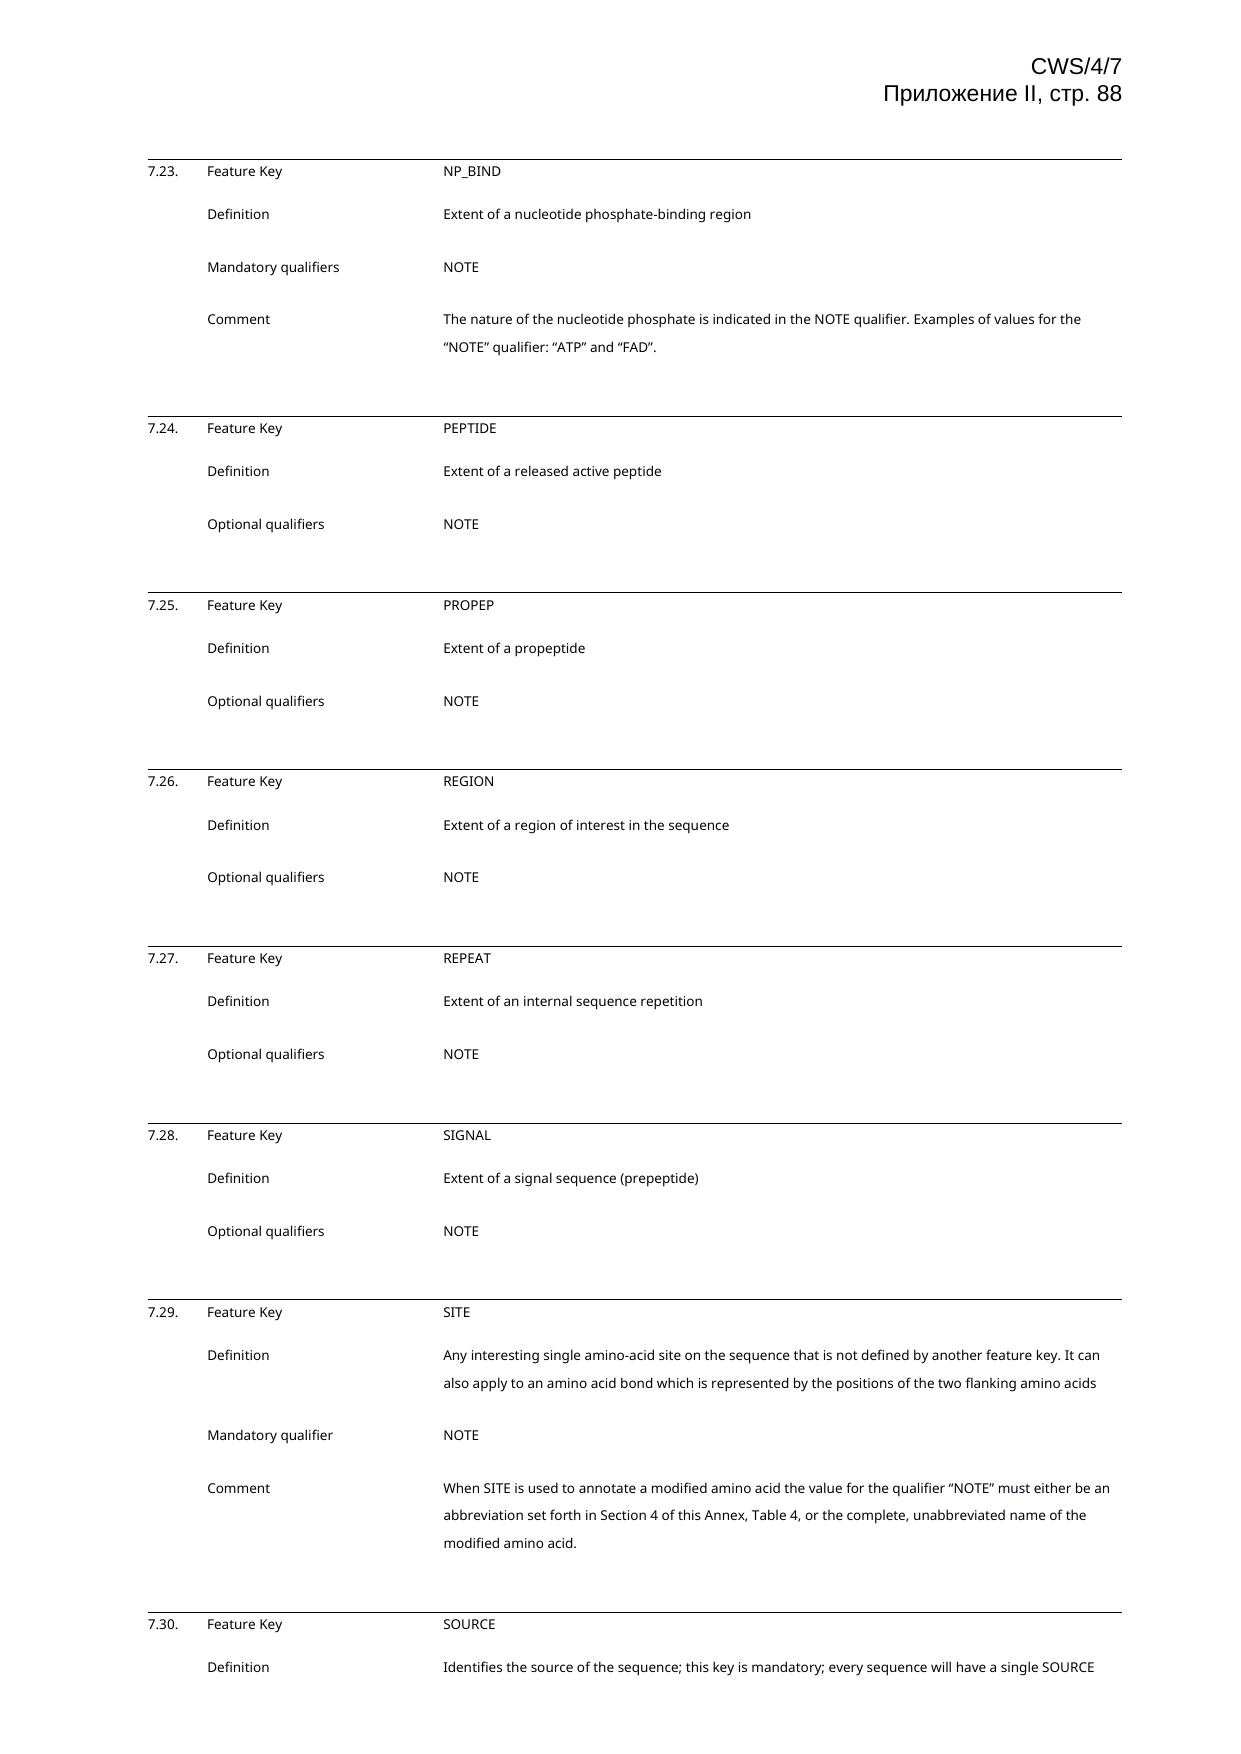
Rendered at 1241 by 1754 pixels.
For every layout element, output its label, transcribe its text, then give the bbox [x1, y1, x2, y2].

text Optional qualifiers NOTE [207, 1222, 1122, 1240]
text Comment When SITE is used to annotate a modified amino acid the value for the qualifier “NOTE” must either be an abbreviation set forth in Section 4 of this Annex, Table 4, or the complete, unabbreviated name of the modified amino acid. [207, 1479, 1122, 1552]
text Mandatory qualifier NOTE [207, 1426, 1122, 1444]
list 7.25. Feature Key PROPEP [148, 593, 1122, 614]
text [207, 1658, 1122, 1677]
text Definition Extent of a signal sequence (prepeptide) [207, 1169, 1122, 1188]
list 7.26. Feature Key REGION [148, 770, 1122, 791]
text Definition Extent of an internal sequence repetition [207, 992, 1122, 1011]
list 7.24. Feature Key PEPTIDE [148, 417, 1122, 437]
text Mandatory qualifiers NOTE [207, 258, 1122, 276]
text Optional qualifiers NOTE [207, 515, 1122, 533]
text Definition Extent of a region of interest in the sequence [207, 816, 1122, 834]
list 7.27. Feature Key REPEAT [148, 947, 1122, 967]
list 7.28. Feature Key SIGNAL [148, 1124, 1122, 1144]
list 7.30. Feature Key SOURCE [148, 1613, 1122, 1633]
text Definition Extent of a propeptide [207, 639, 1122, 657]
text Definition Extent of a released active peptide [207, 462, 1122, 481]
text Definition Extent of a nucleotide phosphate-binding region [207, 205, 1122, 223]
list 7.23. Feature Key NP_BIND [148, 160, 1122, 180]
text Definition Any interesting single amino-acid site on the sequence that is not defined by another feature key. It can also apply to an amino acid bond which is represented by the positions of the two flanking amino acids [207, 1346, 1122, 1392]
text Optional qualifiers NOTE [207, 1045, 1122, 1063]
list 7.29. Feature Key SITE [148, 1300, 1122, 1321]
text Comment The nature of the nucleotide phosphate is indicated in the NOTE qualifier. Examples of values for the “NOTE” qualifier: “ATP” and “FAD”. [207, 310, 1122, 356]
text Optional qualifiers NOTE [207, 691, 1122, 710]
text Optional qualifiers NOTE [207, 868, 1122, 887]
